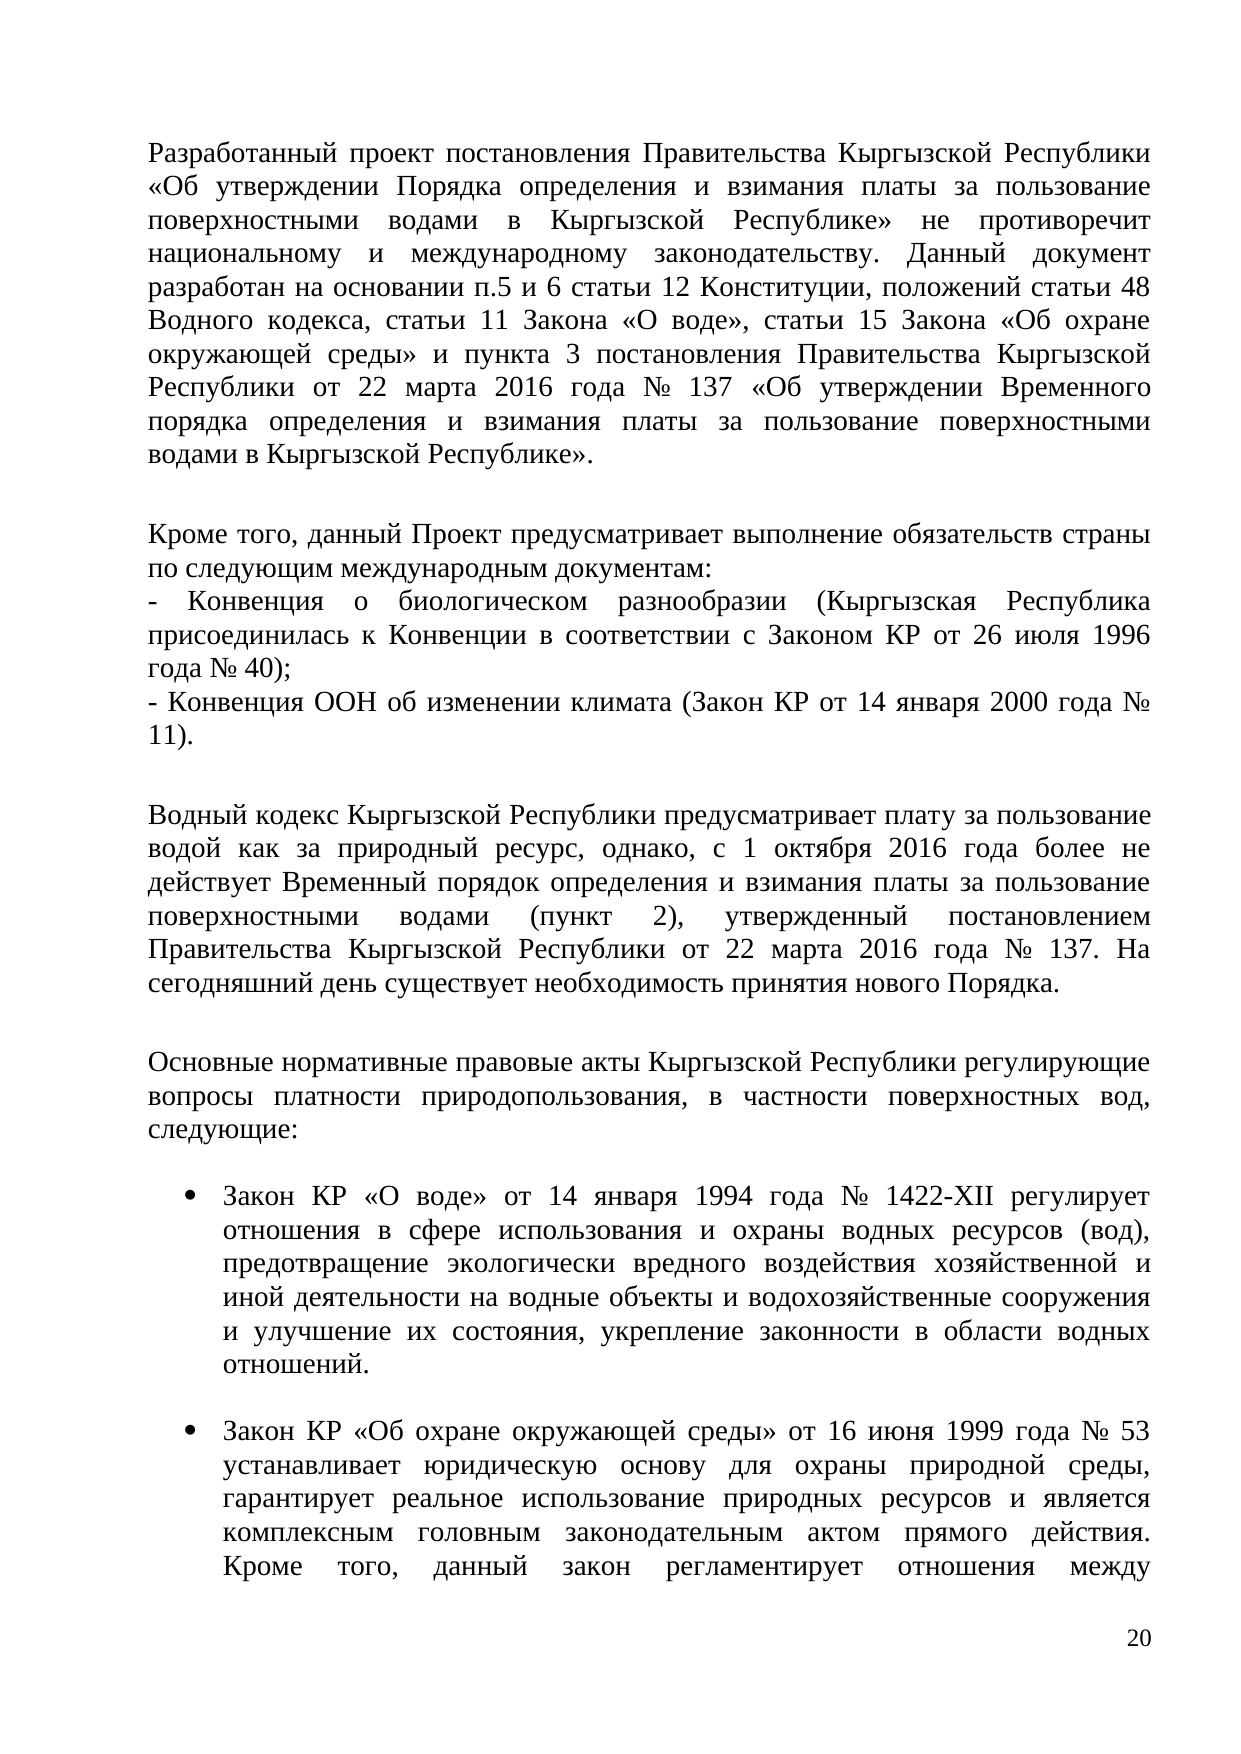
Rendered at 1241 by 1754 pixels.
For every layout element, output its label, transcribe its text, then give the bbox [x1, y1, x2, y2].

text Основные нормативные правовые акты Кыргызской Республики регулирующие вопросы платности природопользования, в частности поверхностных вод, следующие: [148, 1044, 1152, 1145]
text Разработанный проект постановления Правительства Кыргызской Республики «Об утверждении Порядка определения и взимания платы за пользование поверхностными водами в Кыргызской Республике» не противоречит национальному и международному законодательству. Данный документ разработан на основании п.5 и 6 статьи 12 Конституции, положений статьи 48 Водного кодекса, статьи 11 Закона «О воде», статьи 15 Закона «Об охране окружающей среды» и пункта 3 постановления Правительства Кыргызской Республики от 22 марта 2016 года № 137 «Об утверждении Временного порядка определения и взимания платы за пользование поверхностными водами в Кыргызской Республике». [148, 135, 1152, 470]
text Водный кодекс Кыргызской Республики предусматривает плату за пользование водой как за природный ресурс, однако, с 1 октября 2016 года более не действует Временный порядок определения и взимания платы за пользование поверхностными водами (пункт 2), утвержденный постановлением Правительства Кыргызской Республики от 22 марта 2016 года № 137. На сегодняшний день существует необходимость принятия нового Порядка. [148, 797, 1152, 998]
list Закон КР «О воде» от 14 января 1994 года № 1422-XII регулирует отношения в сфере использования и охраны водных ресурсов (вод), предотвращение экологически вредного воздействия хозяйственной и иной деятельности на водные объекты и водохозяйственные сооружения и улучшение их состояния, укрепление законности в области водных отношений. [185, 1178, 1152, 1380]
text - Конвенция о биологическом разнообразии (Кыргызская Республика присоединилась к Конвенции в соответствии с Законом КР от 26 июля 1996 года № 40); [148, 583, 1152, 684]
text - Конвенция ООН об изменении климата (Закон КР от 14 января 2000 года № 11). [148, 684, 1152, 751]
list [185, 1413, 1152, 1581]
text Кроме того, данный Проект предусматривает выполнение обязательств страны по следующим международным документам: [148, 516, 1152, 583]
